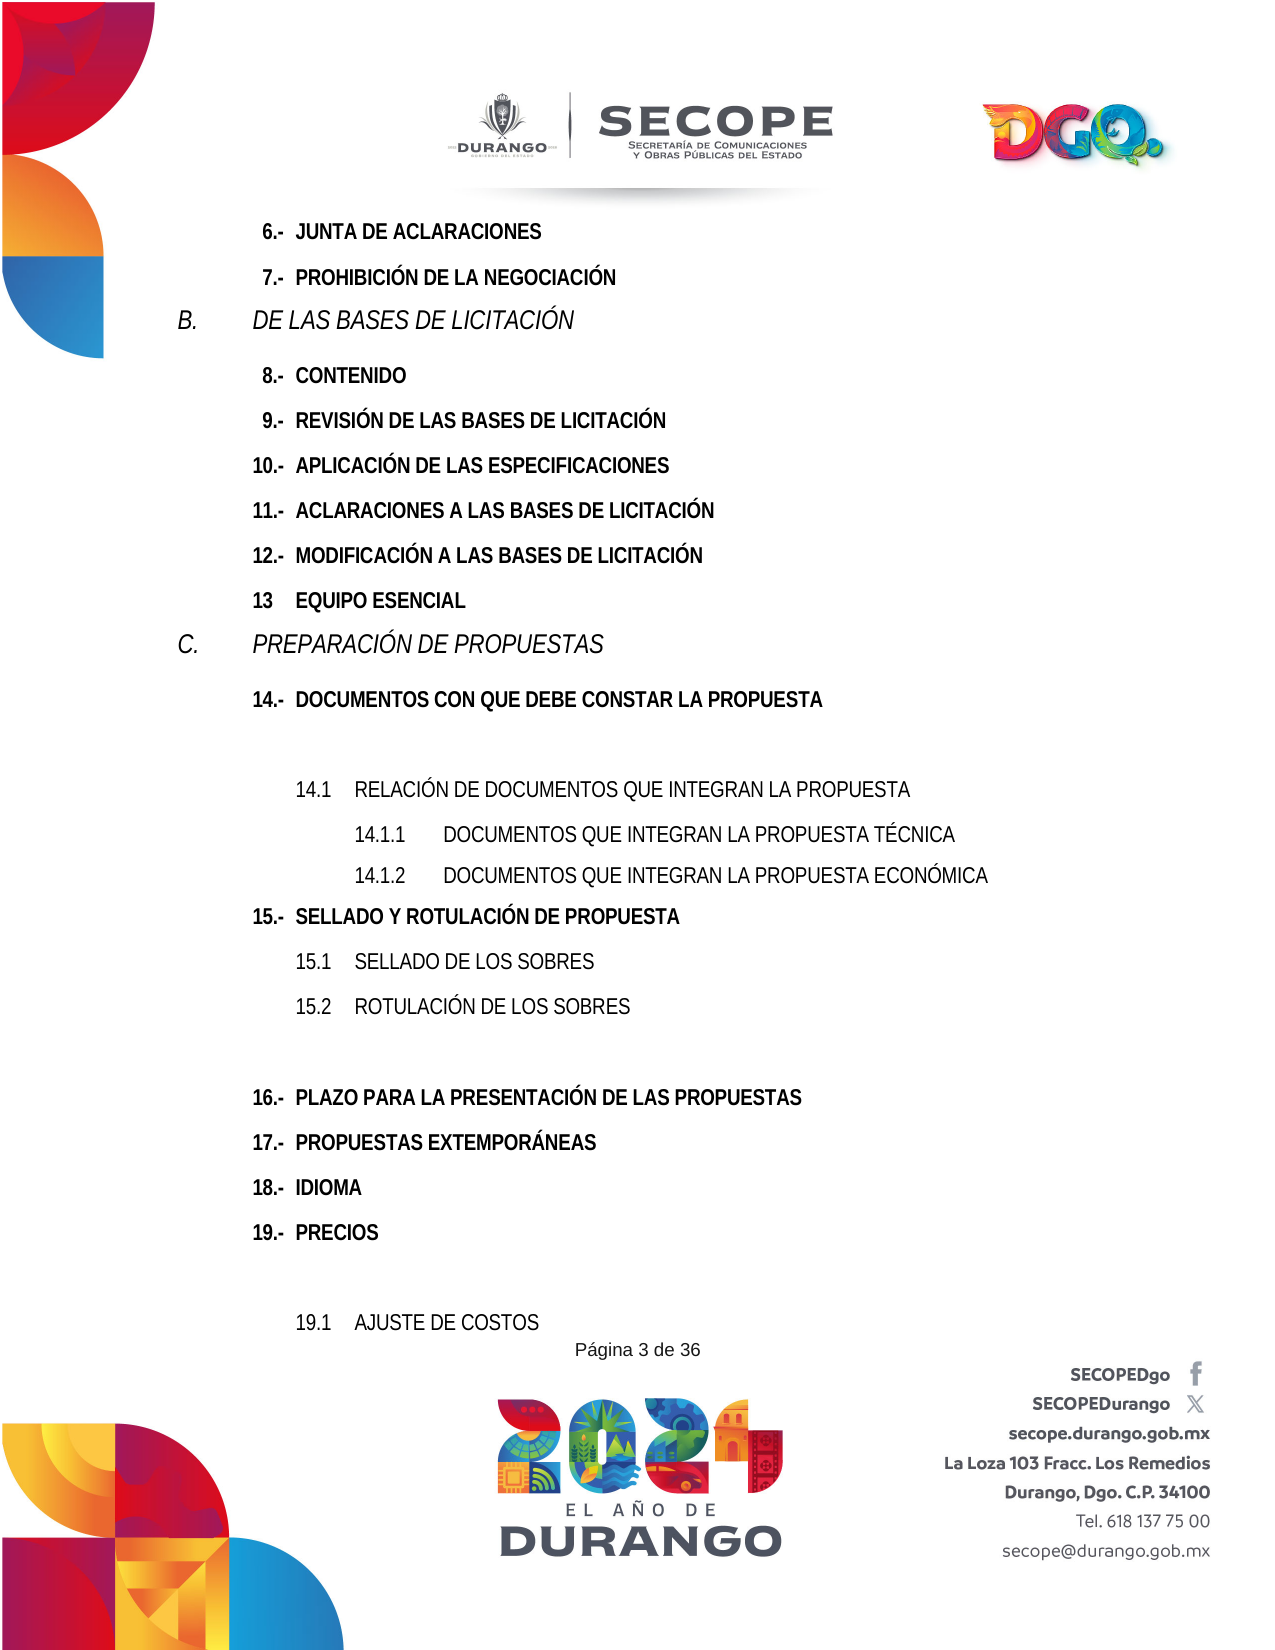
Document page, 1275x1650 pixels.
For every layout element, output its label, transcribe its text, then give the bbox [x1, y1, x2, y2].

text 14.1.1 DOCUMENTOS QUE INTEGRAN LA PROPUESTA TÉCNICA [354, 821, 1098, 847]
text 10.- APLICACIÓN DE LAS ESPECIFICACIONES [177, 452, 1098, 478]
text 15.1 SELLADO DE LOS SOBRES [177, 948, 1098, 974]
text 19.1 AJUSTE DE COSTOS [177, 1309, 1098, 1335]
text 16.- PLAZO PARA LA PRESENTACIÓN DE LAS PROPUESTAS [177, 1083, 1098, 1110]
text 11.- ACLARACIONES A LAS BASES DE LICITACIÓN [177, 497, 1098, 523]
text B. DE LAS BASES DE LICITACIÓN [177, 308, 1098, 335]
text 15.2 ROTULACIÓN DE LOS SOBRES [177, 993, 1098, 1019]
text 6.- JUNTA DE ACLARACIONES [177, 218, 1098, 245]
text 14.1 RELACIÓN DE DOCUMENTOS QUE INTEGRAN LA PROPUESTA [177, 776, 1098, 802]
picture [2, 1, 1275, 1650]
text 8.- CONTENIDO [177, 362, 1098, 388]
text C. PREPARACIÓN DE PROPUESTAS [177, 632, 1098, 659]
text 7.- PROHIBICIÓN DE LA NEGOCIACIÓN [177, 263, 1098, 290]
text 17.- PROPUESTAS EXTEMPORÁNEAS [177, 1128, 1098, 1155]
text 19.- PRECIOS [177, 1219, 1098, 1245]
text 18.- IDIOMA [177, 1174, 1098, 1200]
text 14.1.2 DOCUMENTOS QUE INTEGRAN LA PROPUESTA ECONÓMICA [354, 862, 1098, 888]
text 13 EQUIPO ESENCIAL [177, 587, 1098, 614]
text 14.- DOCUMENTOS CON QUE DEBE CONSTAR LA PROPUESTA [177, 686, 1098, 712]
text 15.- SELLADO Y ROTULACIÓN DE PROPUESTA [177, 903, 1098, 929]
text 9.- REVISIÓN DE LAS BASES DE LICITACIÓN [177, 407, 1098, 433]
text 12.- MODIFICACIÓN A LAS BASES DE LICITACIÓN [177, 542, 1098, 569]
